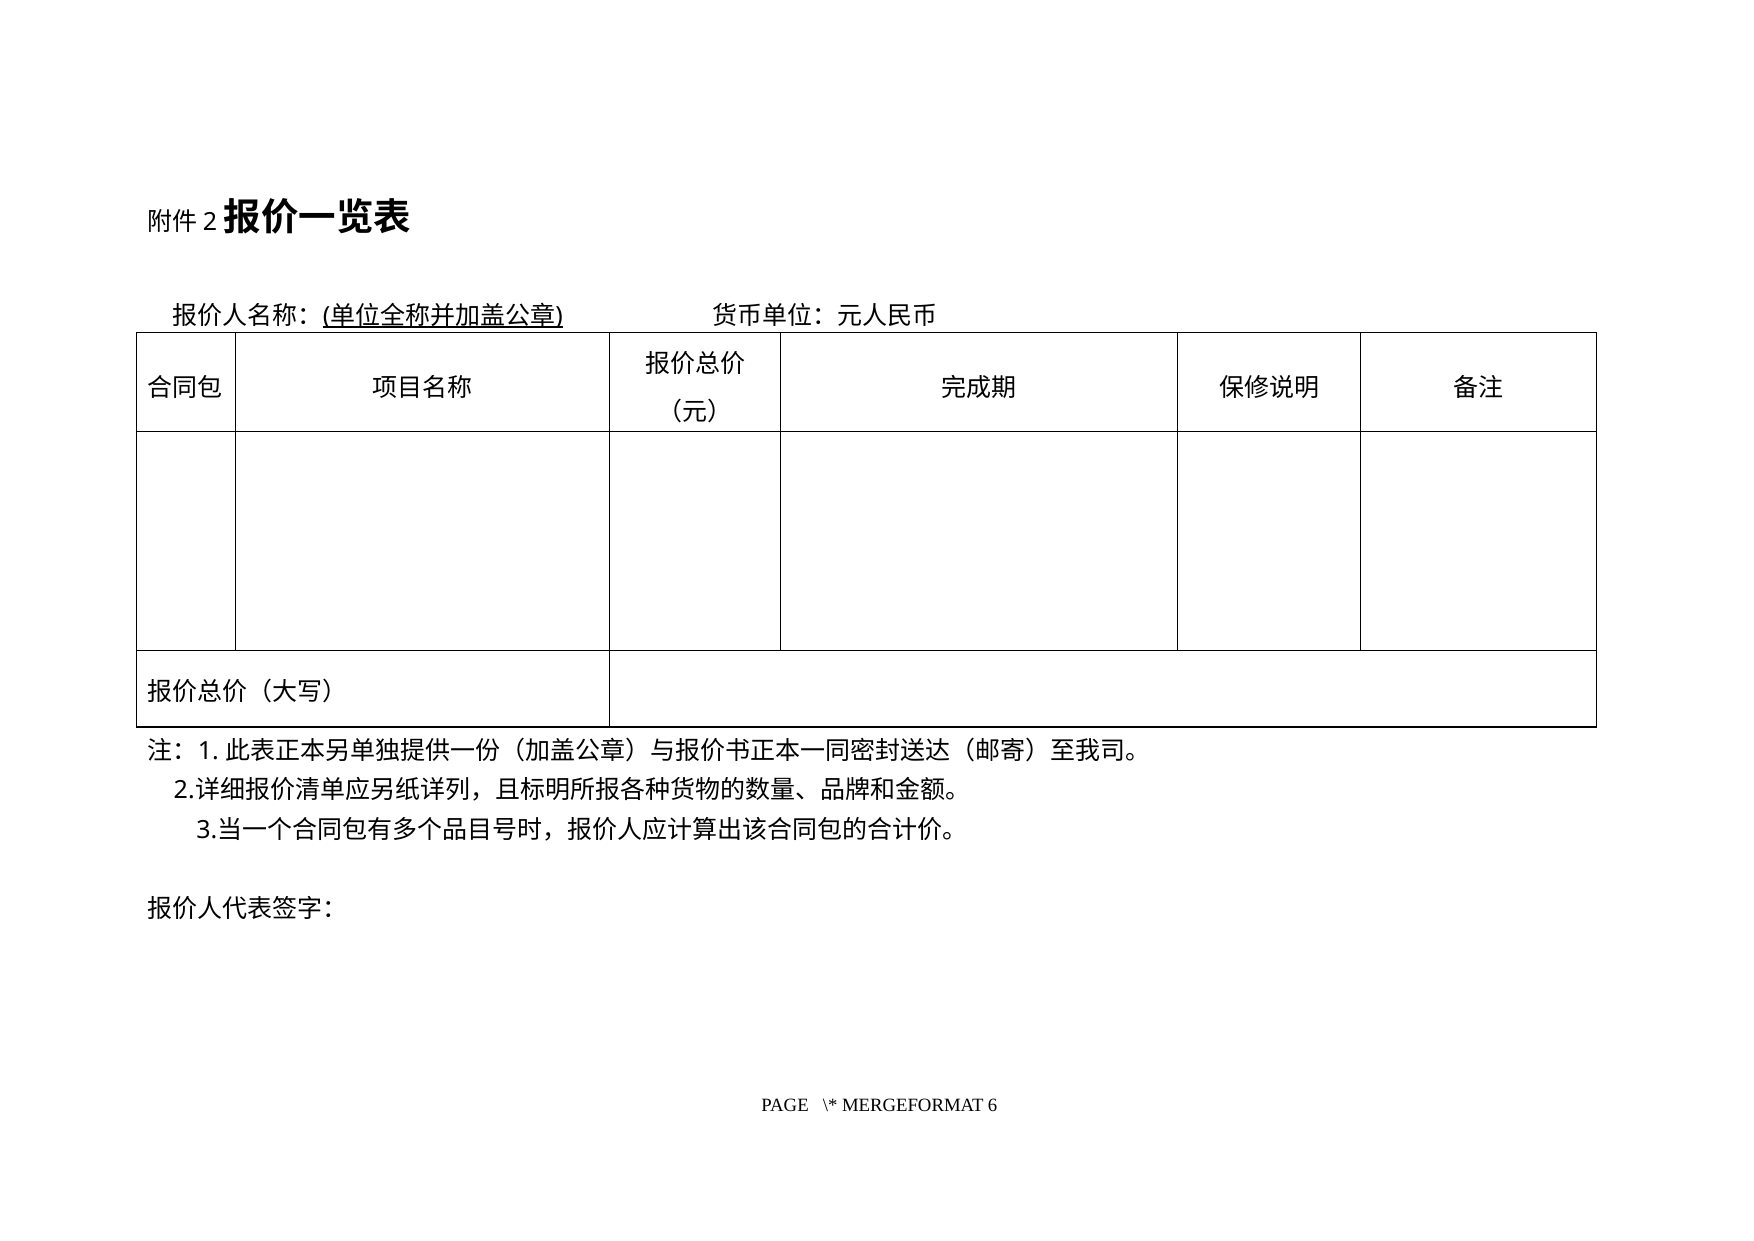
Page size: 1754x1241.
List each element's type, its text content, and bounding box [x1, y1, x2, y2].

table_cell [610, 432, 780, 650]
table_cell [137, 432, 235, 650]
table_header 完成期 [781, 333, 1177, 431]
text 注：1. 此表正本另单独提供一份（加盖公章）与报价书正本一同密封送达（邮寄）至我司。 [148, 727, 1606, 767]
text 报价人名称：(单位全称并加盖公章) 货币单位：元人民币 [148, 292, 1606, 332]
table_header 合同包 [137, 333, 235, 431]
text 报价人代表签字： [148, 886, 1606, 925]
table_header 保修说明 [1178, 333, 1360, 431]
table_cell 报价总价（大写） [137, 651, 609, 726]
text 3.当一个合同包有多个品目号时，报价人应计算出该合同包的合计价。 [148, 807, 1606, 846]
text 2.详细报价清单应另纸详列，且标明所报各种货物的数量、品牌和金额。 [148, 767, 1606, 807]
table_cell [1178, 432, 1360, 650]
table_cell [236, 432, 609, 650]
table_header 备注 [1361, 333, 1596, 431]
table_cell [610, 651, 1596, 726]
table_header 项目名称 [236, 333, 609, 431]
table_header 报价总价（元） [610, 333, 780, 431]
table_cell [1361, 432, 1596, 650]
text 附件2 报价一览表 [148, 187, 1606, 241]
table_cell [781, 432, 1177, 650]
